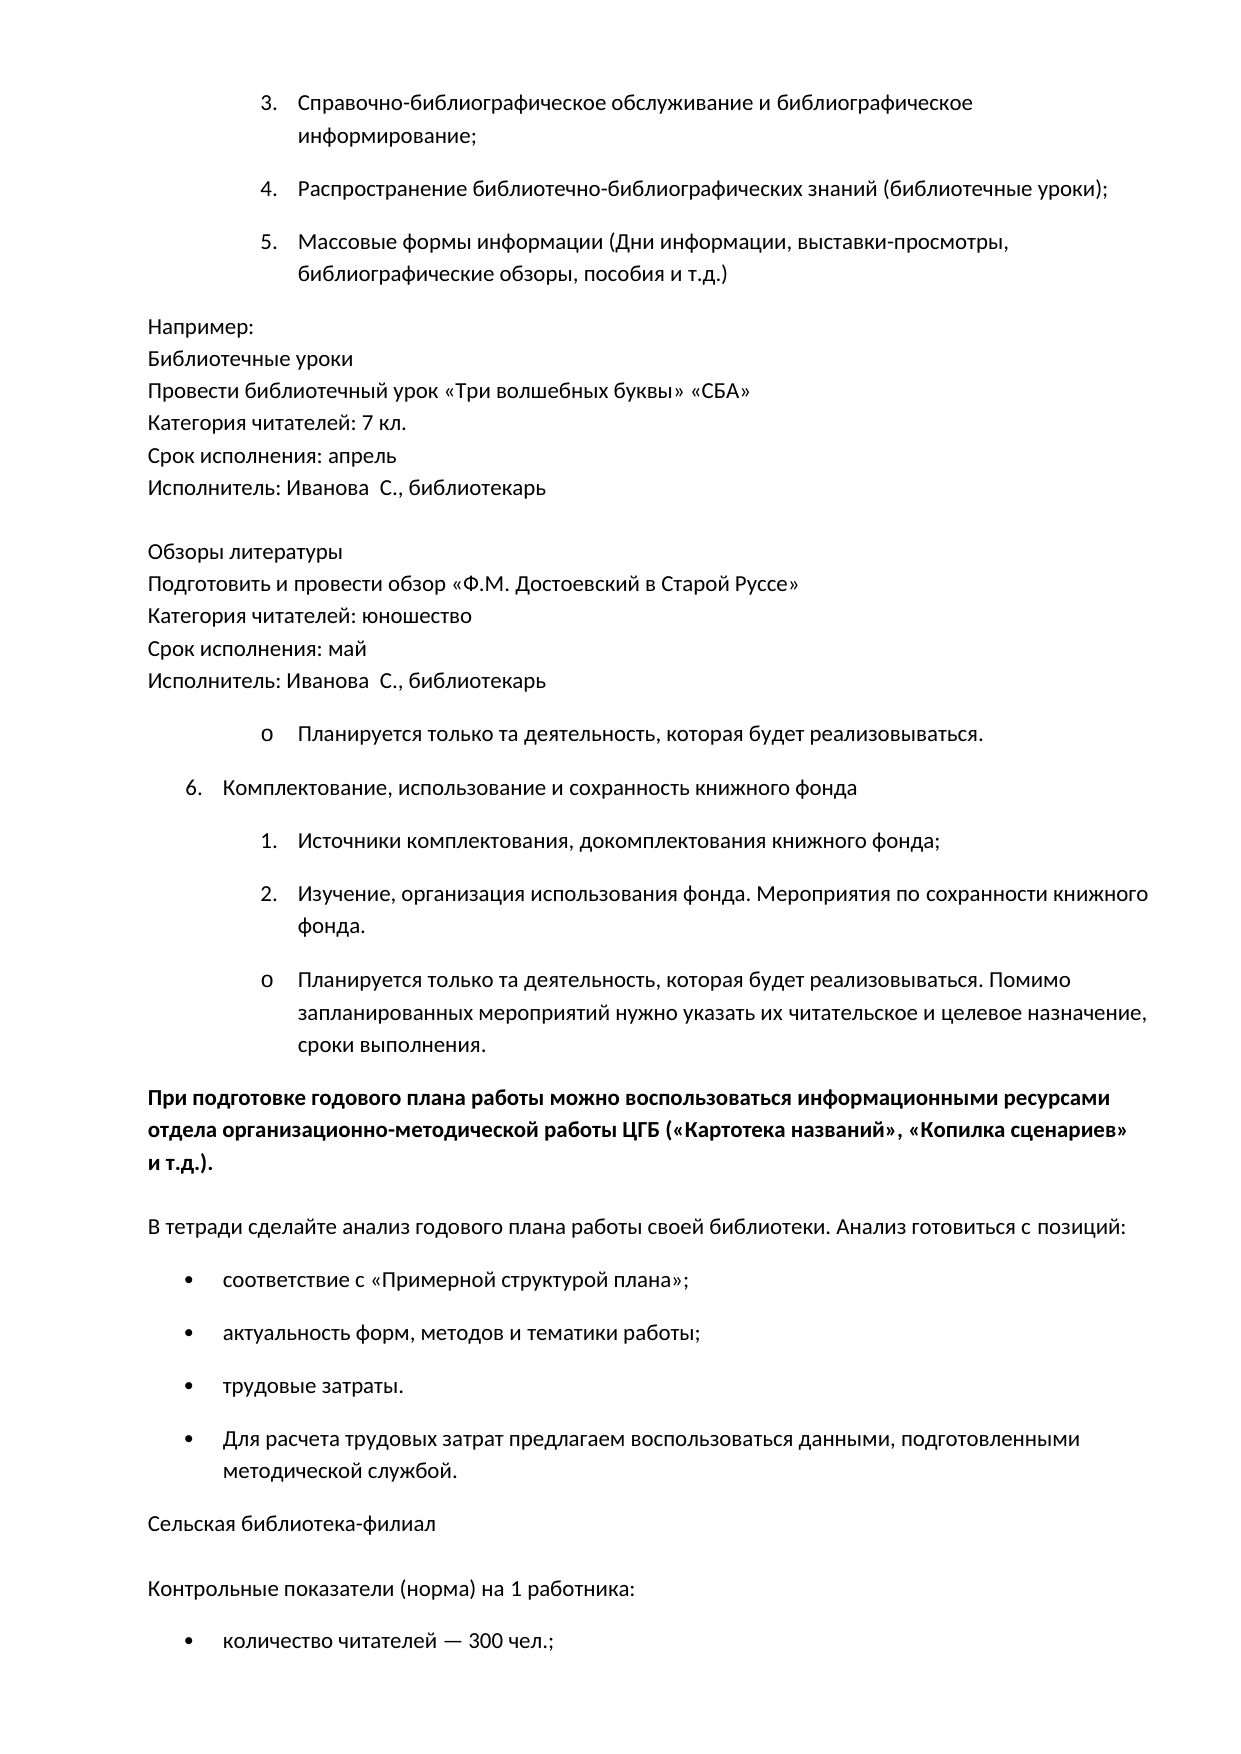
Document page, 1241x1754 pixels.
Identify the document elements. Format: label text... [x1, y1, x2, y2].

list Планируется только та деятельность, которая будет реализовываться. Помимо запланированных мероприятий нужно указать их читательское и целевое назначение, сроки выполнения. [260, 965, 1152, 1058]
list актуальность форм, методов и тематики работы; [185, 1318, 1152, 1346]
list соответствие с «Примерной структурой плана»; [185, 1265, 1152, 1293]
list Распространение библиотечно-библиографических знаний (библиотечные уроки); [260, 174, 1152, 202]
text При подготовке годового плана работы можно воспользоваться информационными ресурсами отдела организационно-методической работы ЦГБ («Картотека названий», «Копилка сценариев» и т.д.). В тетради сделайте анализ годового плана работы своей библиотеки. Анализ готовиться с позиций: [148, 1083, 1152, 1240]
list трудовые затраты. [185, 1371, 1152, 1399]
list Для расчета трудовых затрат предлагаем воспользоваться данными, подготовленными методической службой. [185, 1424, 1152, 1484]
text Например: Библиотечные уроки Провести библиотечный урок «Три волшебных буквы» «СБА» Категория читателей: 7 кл. Срок исполнения: апрель Исполнитель: Иванова С., библиотекарь Обзоры литературы Подготовить и провести обзор «Ф.М. Достоевский в Старой Руссе» Категория читателей: юношество Срок исполнения: май Исполнитель: Иванова С., библиотекарь [148, 312, 1152, 694]
list Планируется только та деятельность, которая будет реализовываться. [260, 719, 1152, 748]
list Комплектование, использование и сохранность книжного фонда [185, 773, 1152, 801]
list Источники комплектования, докомплектования книжного фонда; [260, 826, 1152, 854]
list Массовые формы информации (Дни информации, выставки-просмотры, библиографические обзоры, пособия и т.д.) [260, 227, 1152, 287]
list Изучение, организация использования фонда. Мероприятия по сохранности книжного фонда. [260, 879, 1152, 940]
list количество читателей — 300 чел.; [185, 1627, 1152, 1655]
list Справочно-библиографическое обслуживание и библиографическое информирование; [260, 88, 1152, 149]
text Сельская библиотека-филиал Контрольные показатели (норма) на 1 работника: [148, 1509, 1152, 1602]
